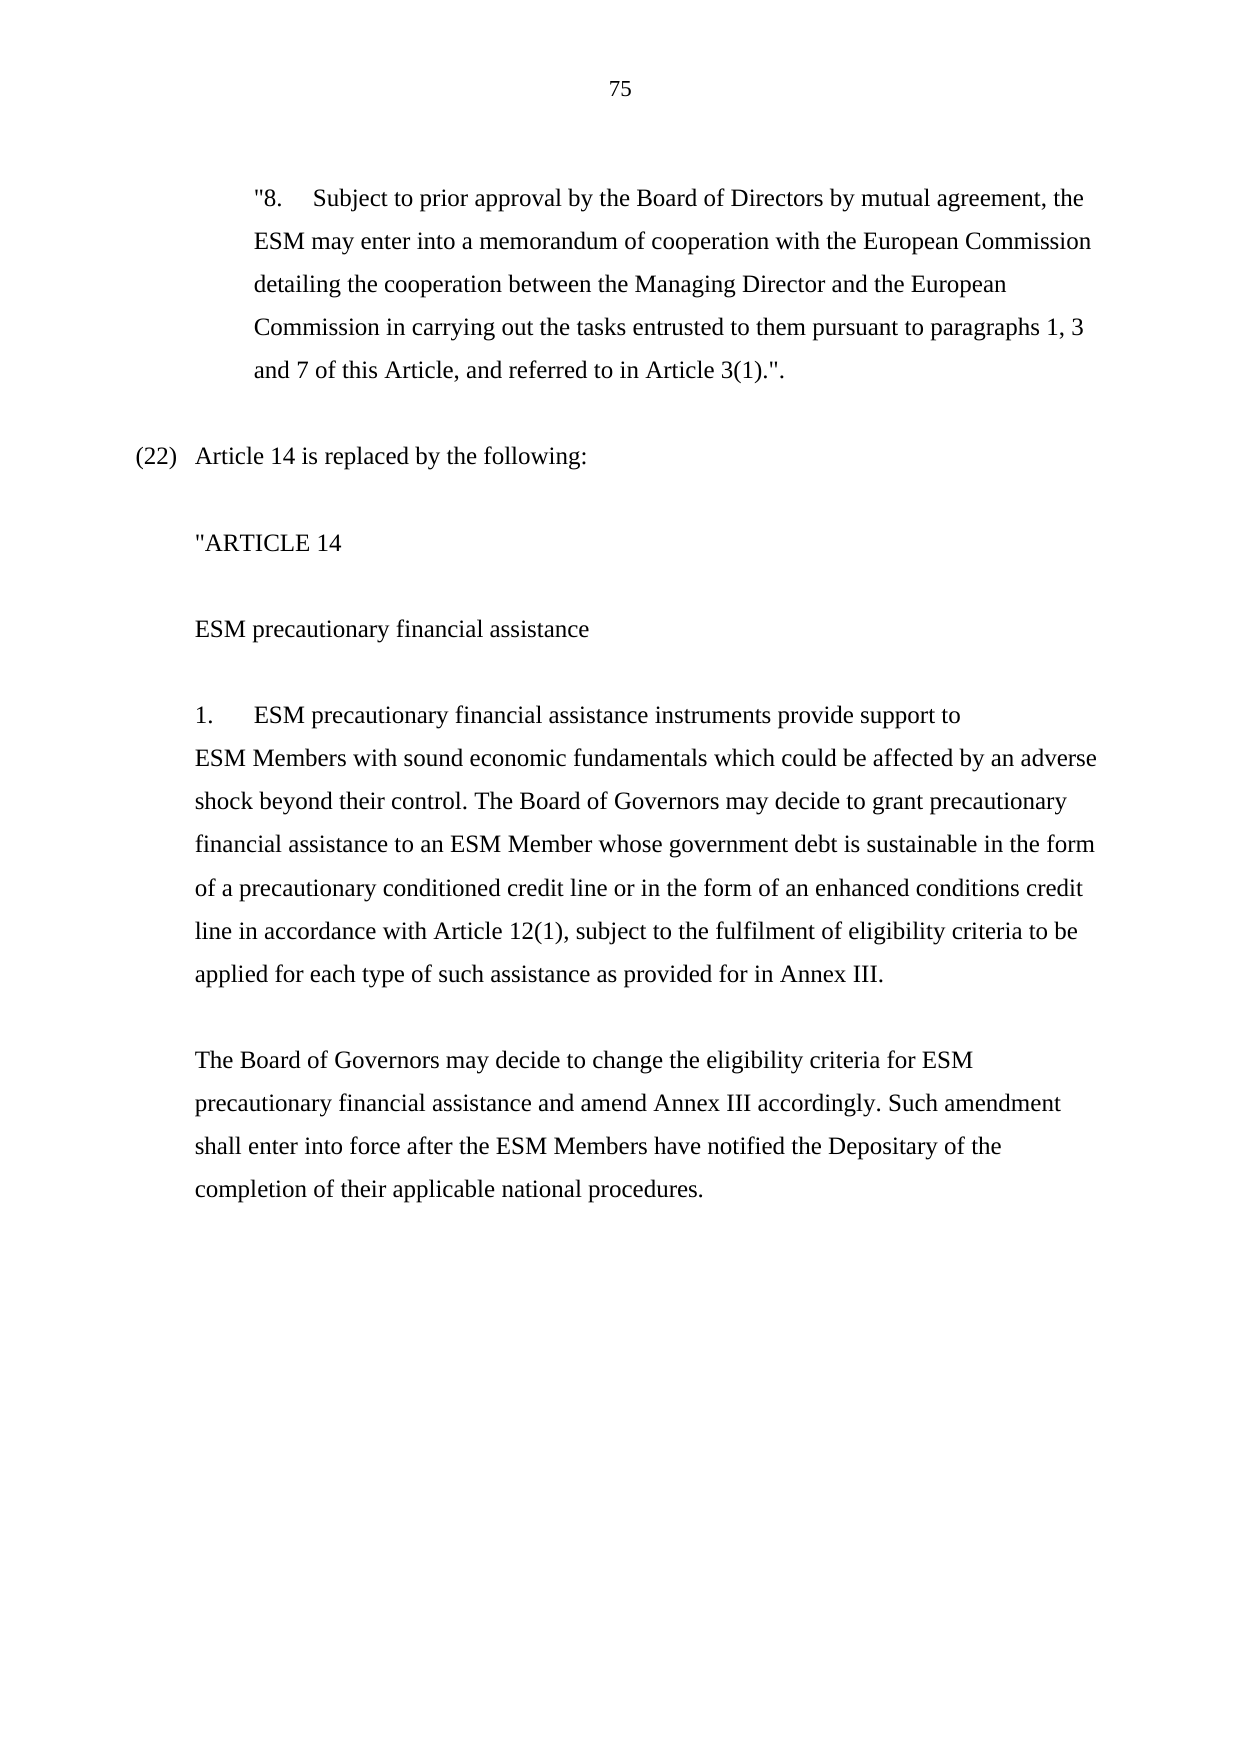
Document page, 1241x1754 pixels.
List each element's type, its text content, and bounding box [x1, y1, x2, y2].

text The Board of Governors may decide to change the eligibility criteria for ESM precautionary financial assistance and amend Annex III accordingly. Such amendment shall enter into force after the ESM Members have notified the Depositary of the completion of their applicable national procedures. [194, 1045, 1105, 1203]
text "8. Subject to prior approval by the Board of Directors by mutual agreement, the ESM may enter into a memorandum of cooperation with the European Commission detailing the cooperation between the Managing Director and the European Commission in carrying out the tasks entrusted to them pursuant to paragraphs 1, 3 and 7 of this Article, and referred to in Article 3(1).". [253, 183, 1105, 384]
text ESM precautionary financial assistance [194, 614, 1105, 643]
text "ARTICLE 14 [194, 528, 1105, 556]
text (22) Article 14 is replaced by the following: [135, 441, 1105, 470]
text 1. ESM precautionary financial assistance instruments provide support to ESM Members with sound economic fundamentals which could be affected by an adverse shock beyond their control. The Board of Governors may decide to grant precautionary financial assistance to an ESM Member whose government debt is sustainable in the form of a precautionary conditioned credit line or in the form of an enhanced conditions credit line in accordance with Article 12(1), subject to the fulfilment of eligibility criteria to be applied for each type of such assistance as provided for in Annex III. [194, 700, 1105, 988]
